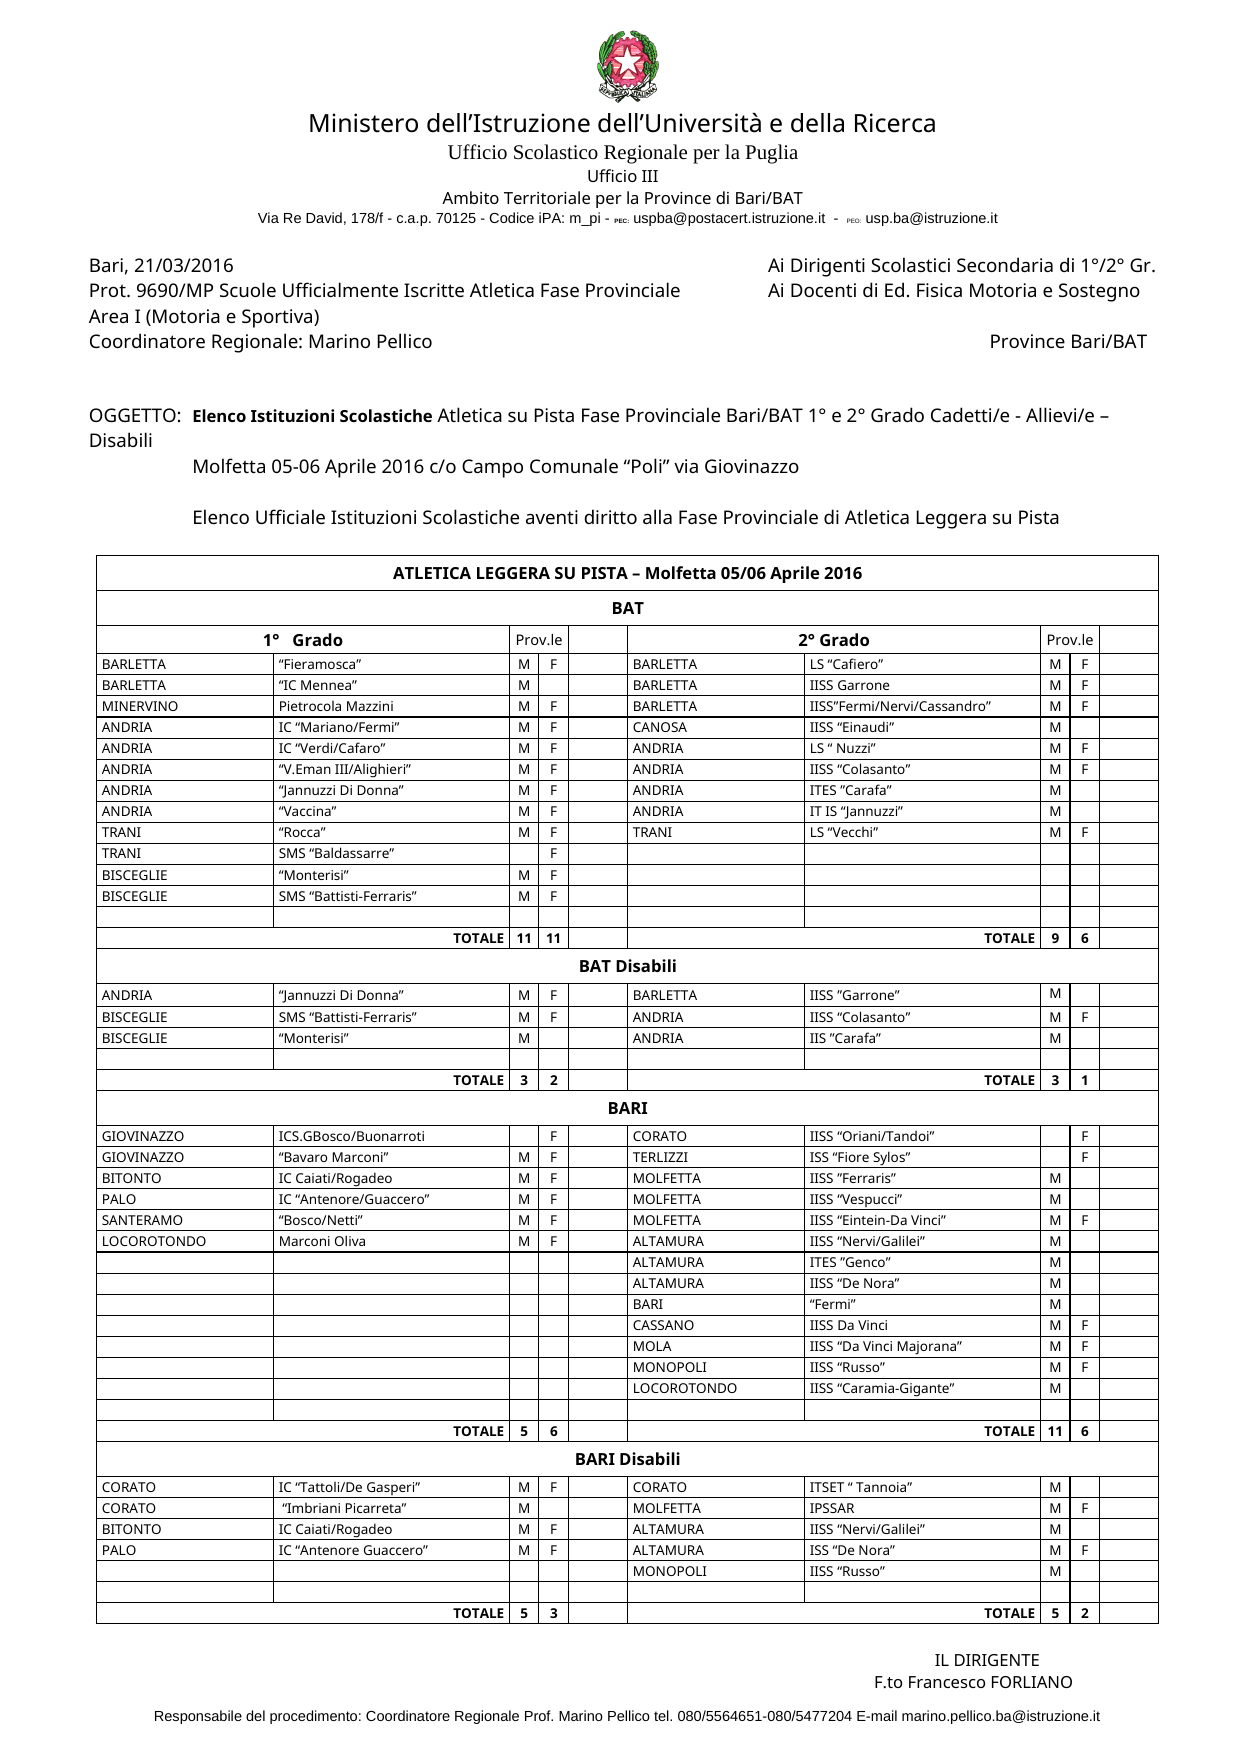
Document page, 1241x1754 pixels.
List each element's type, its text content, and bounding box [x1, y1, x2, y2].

table_cell IISS “Oriani/Tandoi” [805, 1126, 1040, 1146]
table_cell [1071, 802, 1099, 822]
table_cell ISS “Fiore Sylos” [805, 1147, 1040, 1167]
table_cell IISS ”Ferraris” [805, 1168, 1040, 1188]
table_cell [1071, 886, 1099, 906]
table_cell F [1071, 1498, 1099, 1518]
table_cell F [539, 696, 568, 716]
table_cell F [539, 886, 568, 906]
table_cell M [1041, 1519, 1069, 1539]
table_cell [1100, 1421, 1158, 1441]
table_cell [569, 1210, 627, 1230]
table_cell CORATO [628, 1477, 804, 1497]
table_cell BAT [97, 591, 1158, 625]
table_cell F [1071, 1007, 1099, 1027]
table_cell [1100, 1337, 1158, 1357]
table_cell [1100, 823, 1158, 843]
table_cell M [1041, 760, 1069, 779]
table_cell BARLETTA [97, 654, 273, 674]
table_cell F [1071, 675, 1099, 695]
table_cell ANDRIA [97, 802, 273, 822]
table_cell [569, 1519, 627, 1539]
text Molfetta 05-06 Aprile 2016 c/o Campo Comunale “Poli” via Giovinazzo [89, 453, 1167, 479]
table_cell [1071, 844, 1099, 864]
table_cell F [539, 802, 568, 822]
table_cell [274, 1561, 509, 1581]
table_cell SMS “Battisti-Ferraris” [274, 886, 509, 906]
table_cell [539, 1582, 568, 1602]
table_cell [805, 1049, 1040, 1069]
table_cell [1100, 1070, 1158, 1090]
table_cell [274, 1358, 509, 1378]
table_cell [274, 1379, 509, 1399]
table_cell F [1071, 1540, 1099, 1560]
table_cell [569, 1540, 627, 1560]
table_cell [539, 1379, 568, 1399]
table_cell [569, 1028, 627, 1048]
table_cell [274, 1049, 509, 1069]
table_cell [539, 1337, 568, 1357]
table_cell M [1041, 675, 1069, 695]
table_cell [1071, 1295, 1099, 1314]
table_cell F [539, 844, 568, 864]
table_cell MONOPOLI [628, 1561, 804, 1581]
table_cell [539, 1400, 568, 1420]
table_cell ITES ”Carafa” [805, 781, 1040, 801]
table_cell BARI Disabili [97, 1442, 1158, 1476]
table_cell [539, 1561, 568, 1581]
table_cell “Jannuzzi Di Donna” [274, 984, 509, 1006]
table_cell [1071, 984, 1099, 1006]
table_cell [274, 1582, 509, 1602]
table_cell [274, 1337, 509, 1357]
table_cell IC “Mariano/Fermi” [274, 718, 509, 737]
table_cell ICS.GBosco/Buonarroti [274, 1126, 509, 1146]
table_cell “Bavaro Marconi” [274, 1147, 509, 1167]
table_cell [569, 1316, 627, 1336]
text Prot. 9690/MP Scuole Ufficialmente Iscritte Atletica Fase Provinciale Ai Docenti di Ed. Fisica Motoria e Sostegno [89, 277, 1167, 303]
table_cell ALTAMURA [628, 1253, 804, 1272]
table_cell [1100, 1295, 1158, 1314]
table_cell ANDRIA [97, 760, 273, 779]
table_cell TOTALE [628, 1603, 1040, 1623]
table_cell [569, 718, 627, 737]
table_cell M [510, 1028, 538, 1048]
table_cell M [1041, 823, 1069, 843]
table_cell TOTALE [97, 928, 509, 948]
table_cell F [539, 1519, 568, 1539]
table_cell [1041, 1400, 1069, 1420]
table_cell F [539, 1147, 568, 1167]
table_cell M [1041, 1028, 1069, 1048]
table_cell “Vaccina” [274, 802, 509, 822]
table_cell [1071, 1561, 1099, 1581]
table_cell 3 [539, 1603, 568, 1623]
table_cell 11 [539, 928, 568, 948]
table_cell [1100, 1540, 1158, 1560]
table_cell BARLETTA [628, 675, 804, 695]
table_cell “IC Mennea” [274, 675, 509, 695]
table_cell [97, 1358, 273, 1378]
table_cell [97, 1582, 273, 1602]
table_cell [539, 1498, 568, 1518]
table_cell M [1041, 984, 1069, 1006]
table_cell M [510, 1231, 538, 1251]
table_cell M [1041, 1274, 1069, 1293]
table_cell ITSET “ Tannoia” [805, 1477, 1040, 1497]
table_cell [1041, 865, 1069, 885]
table_cell [569, 928, 627, 948]
table_cell F [539, 1126, 568, 1146]
table_cell CORATO [97, 1477, 273, 1497]
table_cell MONOPOLI [628, 1358, 804, 1378]
table_cell [569, 1400, 627, 1420]
table_cell [1100, 1561, 1158, 1581]
table_cell [510, 907, 538, 927]
table_cell [569, 802, 627, 822]
table_cell [539, 1253, 568, 1272]
table_cell LS “ Nuzzi” [805, 739, 1040, 758]
table_cell 11 [1041, 1421, 1069, 1441]
table_cell 6 [1071, 1421, 1099, 1441]
table_cell [539, 1028, 568, 1048]
table_cell F [1071, 739, 1099, 758]
table_cell M [510, 739, 538, 758]
table_cell F [539, 654, 568, 674]
table_cell 1° Grado [97, 626, 509, 653]
table_cell [1100, 1007, 1158, 1027]
table_cell ALTAMURA [628, 1274, 804, 1293]
table_cell [1100, 1189, 1158, 1209]
table_cell MOLFETTA [628, 1189, 804, 1209]
table_cell [1100, 1582, 1158, 1602]
table_cell [1071, 1477, 1099, 1497]
table_cell [274, 907, 509, 927]
text Coordinatore Regionale: Marino Pellico Province Bari/BAT [89, 328, 1167, 354]
table_cell [1100, 675, 1158, 695]
table_cell IISS “Einaudi” [805, 718, 1040, 737]
table_cell IISS”Fermi/Nervi/Cassandro” [805, 696, 1040, 716]
table_cell F [539, 1231, 568, 1251]
table_cell [569, 626, 627, 653]
table_cell [1100, 865, 1158, 885]
table_cell Marconi Oliva [274, 1231, 509, 1251]
table_cell M [1041, 1253, 1069, 1272]
table_cell F [1071, 654, 1099, 674]
table_cell [539, 1316, 568, 1336]
table_cell M [1041, 739, 1069, 758]
table_cell [1100, 1379, 1158, 1399]
table_cell [628, 865, 804, 885]
table_cell [805, 1582, 1040, 1602]
table_cell LOCOROTONDO [628, 1379, 804, 1399]
table_cell TRANI [97, 844, 273, 864]
table_cell IISS ”Garrone” [805, 984, 1040, 1006]
table_cell [510, 1582, 538, 1602]
table_cell [1100, 1049, 1158, 1069]
table_cell TOTALE [628, 928, 1040, 948]
table_cell [1100, 1498, 1158, 1518]
table_cell [1100, 1400, 1158, 1420]
table_cell M [1041, 1477, 1069, 1497]
table_cell [569, 844, 627, 864]
text IL DIRIGENTE [89, 1648, 1167, 1671]
text OGGETTO: Elenco Istituzioni Scolastiche Atletica su Pista Fase Provinciale Bari/BAT 1° e 2° Grado Cadetti/e - Allievi/e – Disabili [89, 402, 1167, 453]
table_cell M [1041, 1498, 1069, 1518]
table_cell IISS Da Vinci [805, 1316, 1040, 1336]
table_cell [628, 844, 804, 864]
table_cell [569, 1477, 627, 1497]
table_cell CANOSA [628, 718, 804, 737]
table_cell F [1071, 823, 1099, 843]
table_cell BISCEGLIE [97, 886, 273, 906]
table_cell TOTALE [97, 1421, 509, 1441]
table_cell ALTAMURA [628, 1540, 804, 1560]
table_cell BAT Disabili [97, 949, 1158, 983]
table_cell TOTALE [628, 1421, 1040, 1441]
table_cell TOTALE [97, 1603, 509, 1623]
table_cell TOTALE [97, 1070, 509, 1090]
table_cell [805, 1400, 1040, 1420]
table_cell [569, 984, 627, 1006]
table_cell [510, 1253, 538, 1272]
table_cell [510, 1274, 538, 1293]
table_cell F [539, 718, 568, 737]
table_cell [569, 696, 627, 716]
table_cell [97, 1561, 273, 1581]
table_cell [97, 1049, 273, 1069]
table_cell [1100, 654, 1158, 674]
table_cell [1071, 1400, 1099, 1420]
table_cell [539, 1274, 568, 1293]
table_cell [569, 823, 627, 843]
table_cell [628, 886, 804, 906]
table_cell [1071, 1379, 1099, 1399]
table_cell M [510, 1168, 538, 1188]
table_cell M [510, 1007, 538, 1027]
table_cell [569, 1295, 627, 1314]
table_cell M [510, 1189, 538, 1209]
table_cell [97, 1379, 273, 1399]
table_cell “Fieramosca” [274, 654, 509, 674]
table_cell F [539, 1477, 568, 1497]
table_cell “Imbriani Picarreta” [274, 1498, 509, 1518]
table_cell [539, 907, 568, 927]
table_cell F [539, 1189, 568, 1209]
table_cell [510, 1126, 538, 1146]
table_cell CORATO [97, 1498, 273, 1518]
table_cell M [1041, 1007, 1069, 1027]
picture [595, 29, 660, 106]
table_cell [1041, 1049, 1069, 1069]
table_cell [539, 1295, 568, 1314]
table_cell [510, 1049, 538, 1069]
table_cell “Fermi” [805, 1295, 1040, 1314]
table_cell [1100, 1126, 1158, 1146]
table_cell ANDRIA [97, 984, 273, 1006]
table_cell [510, 1316, 538, 1336]
table_cell M [510, 823, 538, 843]
table_cell [1041, 907, 1069, 927]
table_cell IISS “Russo” [805, 1358, 1040, 1378]
table_cell ANDRIA [97, 781, 273, 801]
table_cell IC Caiati/Rogadeo [274, 1168, 509, 1188]
table_cell [569, 760, 627, 779]
table_cell [1100, 1519, 1158, 1539]
table_cell [97, 907, 273, 927]
table_cell [274, 1274, 509, 1293]
table_cell “Monterisi” [274, 1028, 509, 1048]
table_cell F [1071, 1358, 1099, 1378]
table_cell M [1041, 718, 1069, 737]
table_cell [510, 1400, 538, 1420]
table_cell TRANI [97, 823, 273, 843]
table_cell M [510, 802, 538, 822]
table_cell [569, 1168, 627, 1188]
table_cell [569, 1582, 627, 1602]
table_cell CASSANO [628, 1316, 804, 1336]
table_cell “Rocca” [274, 823, 509, 843]
table_cell [1100, 781, 1158, 801]
table_cell M [510, 696, 538, 716]
table_cell [1071, 1168, 1099, 1188]
table_cell F [539, 984, 568, 1006]
table_cell M [510, 1498, 538, 1518]
table_cell F [1071, 1126, 1099, 1146]
table_cell F [539, 1540, 568, 1560]
table_cell [97, 1274, 273, 1293]
table_cell M [1041, 1316, 1069, 1336]
table_cell 11 [510, 928, 538, 948]
table_cell [628, 1400, 804, 1420]
table_cell MINERVINO [97, 696, 273, 716]
table_cell [569, 1147, 627, 1167]
table_cell [1071, 1274, 1099, 1293]
table_cell [1071, 1189, 1099, 1209]
table_cell BISCEGLIE [97, 1028, 273, 1048]
table_cell [539, 1358, 568, 1378]
table_cell M [510, 1477, 538, 1497]
table_cell ITES ”Genco” [805, 1253, 1040, 1272]
table_cell [539, 1049, 568, 1069]
table_cell ANDRIA [628, 781, 804, 801]
table_cell [1071, 907, 1099, 927]
table_cell ANDRIA [628, 739, 804, 758]
table_cell [569, 886, 627, 906]
table_cell ANDRIA [97, 718, 273, 737]
table_cell IPSSAR [805, 1498, 1040, 1518]
table_cell M [1041, 1189, 1069, 1209]
table_cell [1100, 1147, 1158, 1167]
table_cell IISS “Eintein-Da Vinci” [805, 1210, 1040, 1230]
table_cell [805, 844, 1040, 864]
table_cell F [1071, 1316, 1099, 1336]
table_cell TRANI [628, 823, 804, 843]
table_cell 5 [510, 1421, 538, 1441]
table_cell [539, 675, 568, 695]
table_cell BARLETTA [628, 696, 804, 716]
table_cell [1071, 1582, 1099, 1602]
table_cell [1071, 1049, 1099, 1069]
table_cell IISS “Colasanto” [805, 1007, 1040, 1027]
table_cell BARLETTA [628, 654, 804, 674]
table_cell [569, 675, 627, 695]
table_cell IC “Antenore Guaccero” [274, 1540, 509, 1560]
table_cell BISCEGLIE [97, 865, 273, 885]
table_cell MOLA [628, 1337, 804, 1357]
table_cell F [539, 1007, 568, 1027]
table_cell M [1041, 1210, 1069, 1230]
table_cell ISS “De Nora” [805, 1540, 1040, 1560]
table_cell [510, 1295, 538, 1314]
table_cell BARLETTA [97, 675, 273, 695]
table_cell BARI [97, 1091, 1158, 1125]
table_cell [805, 886, 1040, 906]
table_cell F [1071, 760, 1099, 779]
table_cell [1071, 1253, 1099, 1272]
table_cell ALTAMURA [628, 1231, 804, 1251]
table_cell M [510, 1210, 538, 1230]
table_cell IIS ”Carafa” [805, 1028, 1040, 1048]
table_cell [1100, 739, 1158, 758]
table_cell ALTAMURA [628, 1519, 804, 1539]
table_cell SMS “Battisti-Ferraris” [274, 1007, 509, 1027]
table_cell ANDRIA [628, 760, 804, 779]
table_cell [1100, 1603, 1158, 1623]
table_cell M [510, 675, 538, 695]
table_cell 2° Grado [628, 626, 1040, 653]
table_cell F [1071, 1147, 1099, 1167]
table_cell [569, 739, 627, 758]
table_cell [569, 1070, 627, 1090]
table_cell Prov.le [1041, 626, 1099, 653]
table_cell Pietrocola Mazzini [274, 696, 509, 716]
table_cell M [1041, 1168, 1069, 1188]
table_cell [805, 907, 1040, 927]
table_cell 3 [1041, 1070, 1069, 1090]
table_cell [1071, 781, 1099, 801]
text F.to Francesco FORLIANO [89, 1671, 1167, 1693]
table_cell [1041, 1147, 1069, 1167]
table_cell Prov.le [510, 626, 568, 653]
table_header ATLETICA LEGGERA SU PISTA – Molfetta 05/06 Aprile 2016 [97, 556, 1158, 590]
table_cell IT IS “Jannuzzi” [805, 802, 1040, 822]
table_cell M [1041, 1231, 1069, 1251]
table_cell BARLETTA [628, 984, 804, 1006]
table_cell GIOVINAZZO [97, 1147, 273, 1167]
table_cell BITONTO [97, 1519, 273, 1539]
table_cell [1100, 984, 1158, 1006]
table_cell M [510, 1540, 538, 1560]
table_cell F [539, 739, 568, 758]
table_cell [510, 1337, 538, 1357]
table_cell [1041, 886, 1069, 906]
table_cell 5 [510, 1603, 538, 1623]
table_cell ANDRIA [628, 1028, 804, 1048]
table_cell [1100, 844, 1158, 864]
table_cell M [510, 654, 538, 674]
table_cell [628, 1049, 804, 1069]
table_cell BARI [628, 1295, 804, 1314]
table_cell [1100, 718, 1158, 737]
table_cell M [510, 865, 538, 885]
table_cell [1100, 1316, 1158, 1336]
table_cell [569, 1049, 627, 1069]
table_cell [1100, 696, 1158, 716]
table_cell [1100, 1231, 1158, 1251]
table_cell F [539, 865, 568, 885]
table_cell IISS “Nervi/Galilei” [805, 1519, 1040, 1539]
table_cell MOLFETTA [628, 1210, 804, 1230]
table_cell [274, 1295, 509, 1314]
table_cell [569, 907, 627, 927]
table_cell M [510, 984, 538, 1006]
table_cell [1071, 1028, 1099, 1048]
table_cell [569, 1126, 627, 1146]
table_cell IISS “De Nora” [805, 1274, 1040, 1293]
table_cell [274, 1400, 509, 1420]
table_cell 1 [1071, 1070, 1099, 1090]
table_cell M [510, 718, 538, 737]
table_cell [1041, 844, 1069, 864]
table_cell LS “Vecchi” [805, 823, 1040, 843]
table_cell [510, 844, 538, 864]
table_cell M [510, 1519, 538, 1539]
table_cell IISS “Da Vinci Majorana” [805, 1337, 1040, 1357]
table_cell M [1041, 1561, 1069, 1581]
table_cell [569, 781, 627, 801]
table_cell [569, 1189, 627, 1209]
table_cell M [510, 1147, 538, 1167]
text Elenco Ufficiale Istituzioni Scolastiche aventi diritto alla Fase Provinciale di Atletica Leggera su Pista [89, 504, 1167, 530]
table_cell LS “Cafiero” [805, 654, 1040, 674]
table_cell [1071, 718, 1099, 737]
table_cell IC Caiati/Rogadeo [274, 1519, 509, 1539]
text Bari, 21/03/2016 Ai Dirigenti Scolastici Secondaria di 1°/2° Gr. [89, 252, 1167, 277]
table_cell [97, 1337, 273, 1357]
table_cell ANDRIA [628, 802, 804, 822]
table_cell TERLIZZI [628, 1147, 804, 1167]
table_cell “Bosco/Netti” [274, 1210, 509, 1230]
table_cell “Monterisi” [274, 865, 509, 885]
table_cell [569, 1253, 627, 1272]
table_cell 5 [1041, 1603, 1069, 1623]
table_cell IC “Tattoli/De Gasperi” [274, 1477, 509, 1497]
table_cell F [539, 1168, 568, 1188]
table_cell M [1041, 802, 1069, 822]
table_cell IISS “Russo” [805, 1561, 1040, 1581]
table_cell M [1041, 1337, 1069, 1357]
table_cell M [1041, 696, 1069, 716]
table_cell M [1041, 1379, 1069, 1399]
table_cell [1100, 1028, 1158, 1048]
table_cell 3 [510, 1070, 538, 1090]
table_cell IC “Antenore/Guaccero” [274, 1189, 509, 1209]
table_cell F [539, 760, 568, 779]
table_cell [97, 1253, 273, 1272]
table_cell M [1041, 1295, 1069, 1314]
table_cell “Jannuzzi Di Donna” [274, 781, 509, 801]
table_cell 2 [1071, 1603, 1099, 1623]
table_cell BISCEGLIE [97, 1007, 273, 1027]
table_cell [1100, 1274, 1158, 1293]
table_cell BITONTO [97, 1168, 273, 1188]
table_cell [1100, 802, 1158, 822]
table_cell [569, 1379, 627, 1399]
table_cell [1071, 1231, 1099, 1251]
table_cell [569, 1498, 627, 1518]
table_cell [97, 1295, 273, 1314]
table_cell M [1041, 654, 1069, 674]
table_cell [510, 1379, 538, 1399]
table_cell [1100, 907, 1158, 927]
table_cell MOLFETTA [628, 1168, 804, 1188]
table_cell [1100, 1477, 1158, 1497]
table_cell [569, 654, 627, 674]
table_cell ANDRIA [97, 739, 273, 758]
table_cell IISS Garrone [805, 675, 1040, 695]
table_cell [569, 1231, 627, 1251]
table_cell [569, 1007, 627, 1027]
table_cell [1100, 760, 1158, 779]
table_cell [97, 1400, 273, 1420]
table_cell [628, 907, 804, 927]
table_cell [510, 1358, 538, 1378]
table_cell IC “Verdi/Cafaro” [274, 739, 509, 758]
table_cell PALO [97, 1540, 273, 1560]
table_cell [97, 1316, 273, 1336]
table_cell F [539, 781, 568, 801]
table_cell 9 [1041, 928, 1069, 948]
table_cell IISS “Colasanto” [805, 760, 1040, 779]
table_cell [510, 1561, 538, 1581]
table_cell F [539, 823, 568, 843]
table_cell M [510, 781, 538, 801]
table_cell IISS “Nervi/Galilei” [805, 1231, 1040, 1251]
table_cell F [1071, 1210, 1099, 1230]
table_cell SMS “Baldassarre” [274, 844, 509, 864]
table_cell [1100, 928, 1158, 948]
table_cell [1041, 1582, 1069, 1602]
text Area I (Motoria e Sportiva) [89, 303, 1167, 328]
table_cell [569, 1603, 627, 1623]
table_cell [1100, 1168, 1158, 1188]
table_cell ANDRIA [628, 1007, 804, 1027]
table_cell [1100, 1358, 1158, 1378]
table_cell [805, 865, 1040, 885]
table_cell M [1041, 1540, 1069, 1560]
table_cell CORATO [628, 1126, 804, 1146]
table_cell IISS “Vespucci” [805, 1189, 1040, 1209]
table_cell [628, 1582, 804, 1602]
table_cell [569, 1274, 627, 1293]
table_cell IISS “Caramia-Gigante” [805, 1379, 1040, 1399]
table_cell M [510, 886, 538, 906]
table_cell F [539, 1210, 568, 1230]
table_cell [1100, 626, 1158, 653]
table_cell GIOVINAZZO [97, 1126, 273, 1146]
table_cell [569, 1358, 627, 1378]
table_cell 6 [539, 1421, 568, 1441]
table_cell [1100, 886, 1158, 906]
table_cell [1071, 1519, 1099, 1539]
table_cell SANTERAMO [97, 1210, 273, 1230]
table_cell M [510, 760, 538, 779]
table_cell [569, 1337, 627, 1357]
table_cell M [1041, 781, 1069, 801]
table_cell M [1041, 1358, 1069, 1378]
table_cell F [1071, 1337, 1099, 1357]
table_cell [569, 865, 627, 885]
table_cell [1071, 865, 1099, 885]
table_cell “V.Eman III/Alighieri” [274, 760, 509, 779]
table_cell MOLFETTA [628, 1498, 804, 1518]
table_cell [569, 1561, 627, 1581]
table_cell 2 [539, 1070, 568, 1090]
table_cell 6 [1071, 928, 1099, 948]
table_cell [1041, 1126, 1069, 1146]
table_cell [1100, 1210, 1158, 1230]
table_cell F [1071, 696, 1099, 716]
table_cell [1100, 1253, 1158, 1272]
table_cell TOTALE [628, 1070, 1040, 1090]
table_cell [274, 1253, 509, 1272]
table_cell LOCOROTONDO [97, 1231, 273, 1251]
table_cell PALO [97, 1189, 273, 1209]
table_cell [569, 1421, 627, 1441]
table_cell [274, 1316, 509, 1336]
